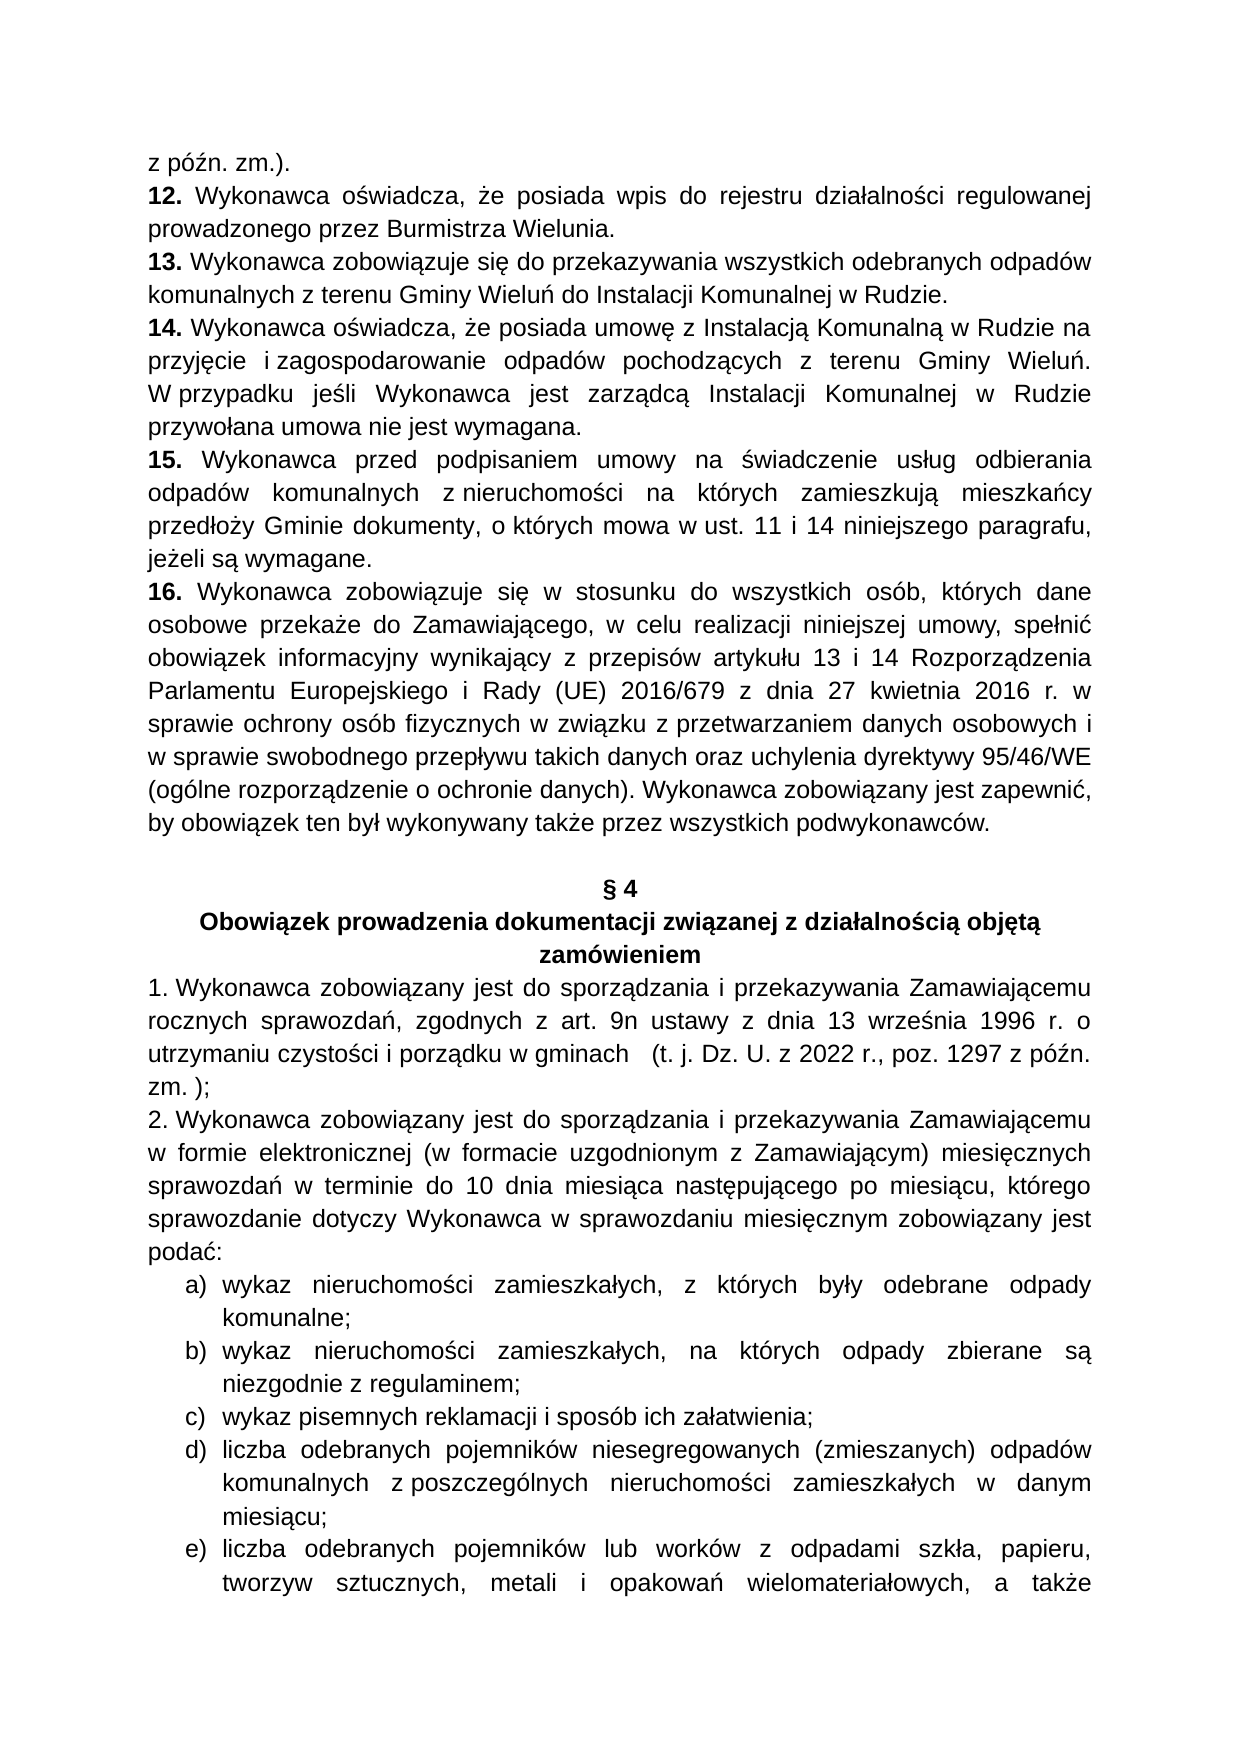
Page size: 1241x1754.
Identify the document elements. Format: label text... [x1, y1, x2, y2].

list wykaz nieruchomości zamieszkałych, z których były odebrane odpady komunalne; [185, 1270, 1093, 1332]
text § 4 [148, 874, 1093, 903]
text 13. Wykonawca zobowiązuje się do przekazywania wszystkich odebranych odpadów komunalnych z terenu Gminy Wieluń do Instalacji Komunalnej w Rudzie. [148, 247, 1093, 308]
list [185, 1534, 1093, 1596]
list liczba odebranych pojemników niesegregowanych (zmieszanych) odpadów komunalnych z poszczególnych nieruchomości zamieszkałych w danym miesiącu; [185, 1435, 1093, 1530]
text 1. Wykonawca zobowiązany jest do sporządzania i przekazywania Zamawiającemu rocznych sprawozdań, zgodnych z art. 9n ustawy z dnia 13 września 1996 r. o utrzymaniu czystości i porządku w gminach (t. j. Dz. U. z 2022 r., poz. 1297 z późn. zm. ); [148, 973, 1093, 1101]
list wykaz nieruchomości zamieszkałych, na których odpady zbierane są niezgodnie z regulaminem; [185, 1336, 1093, 1398]
list wykaz pisemnych reklamacji i sposób ich załatwienia; [185, 1402, 1093, 1431]
text 16. Wykonawca zobowiązuje się w stosunku do wszystkich osób, których dane osobowe przekaże do Zamawiającego, w celu realizacji niniejszej umowy, spełnić obowiązek informacyjny wynikający z przepisów artykułu 13 i 14 Rozporządzenia Parlamentu Europejskiego i Rady (UE) 2016/679 z dnia 27 kwietnia 2016 r. w sprawie ochrony osób fizycznych w związku z przetwarzaniem danych osobowych i w sprawie swobodnego przepływu takich danych oraz uchylenia dyrektywy 95/46/WE (ogólne rozporządzenie o ochronie danych). Wykonawca zobowiązany jest zapewnić, by obowiązek ten był wykonywany także przez wszystkich podwykonawców. [148, 577, 1093, 837]
text 2. Wykonawca zobowiązany jest do sporządzania i przekazywania Zamawiającemu w formie elektronicznej (w formacie uzgodnionym z Zamawiającym) miesięcznych sprawozdań w terminie do 10 dnia miesiąca następującego po miesiącu, którego sprawozdanie dotyczy Wykonawca w sprawozdaniu miesięcznym zobowiązany jest podać: [148, 1105, 1093, 1266]
text 15. Wykonawca przed podpisaniem umowy na świadczenie usług odbierania odpadów komunalnych z nieruchomości na których zamieszkują mieszkańcy przedłoży Gminie dokumenty, o których mowa w ust. 11 i 14 niniejszego paragrafu, jeżeli są wymagane. [148, 445, 1093, 573]
text Obowiązek prowadzenia dokumentacji związanej z działalnością objętą zamówieniem [148, 907, 1093, 969]
text 14. Wykonawca oświadcza, że posiada umowę z Instalacją Komunalną w Rudzie na przyjęcie i zagospodarowanie odpadów pochodzących z terenu Gminy Wieluń. W przypadku jeśli Wykonawca jest zarządcą Instalacji Komunalnej w Rudzie przywołana umowa nie jest wymagana. [148, 313, 1093, 441]
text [148, 148, 1093, 176]
text 12. Wykonawca oświadcza, że posiada wpis do rejestru działalności regulowanej prowadzonego przez Burmistrza Wielunia. [148, 181, 1093, 242]
